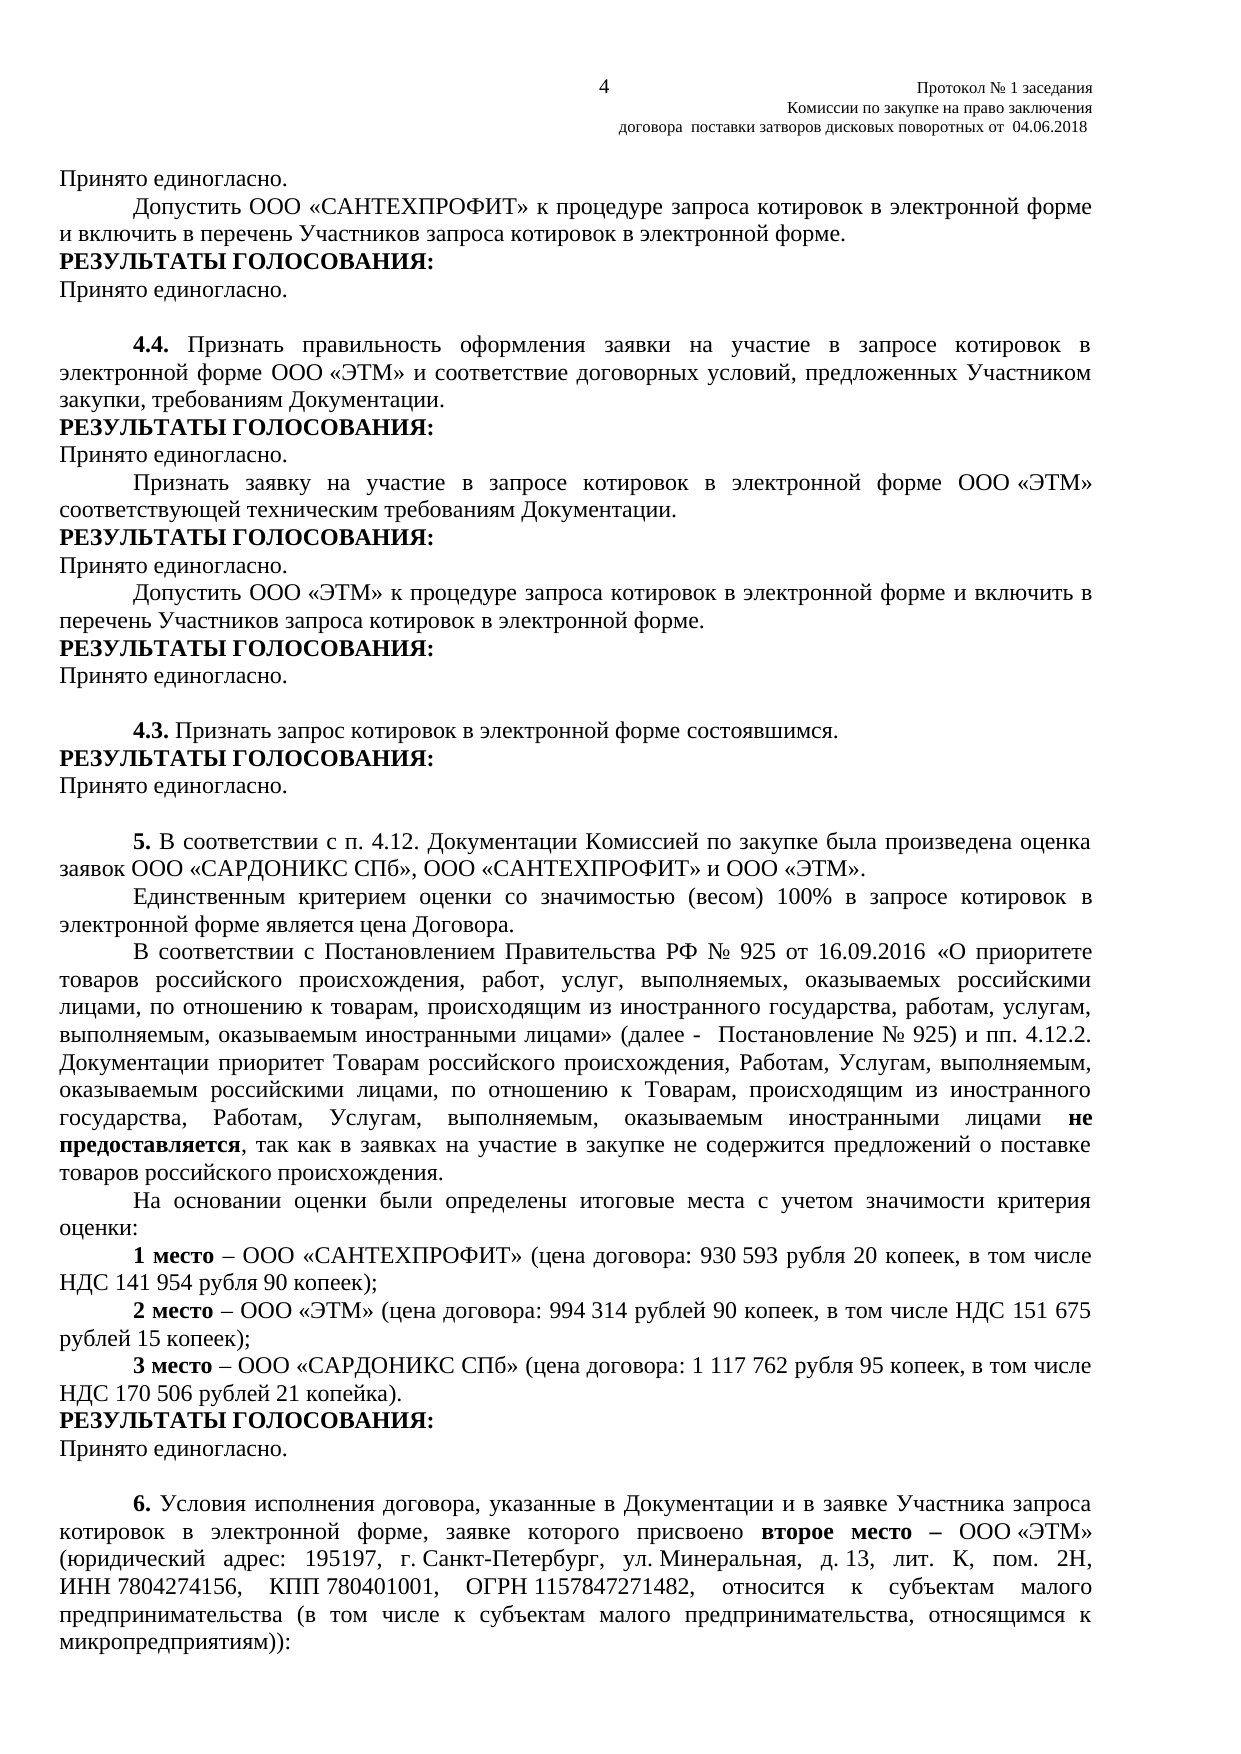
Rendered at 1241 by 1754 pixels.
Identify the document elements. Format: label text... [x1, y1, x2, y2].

text 1 место – ООО «САНТЕХПРОФИТ» (цена договора: 930 593 рубля 20 копеек, в том числе НДС 141 954 рубля 90 копеек); [59, 1241, 1092, 1296]
text Принято единогласно. [59, 164, 1092, 192]
text РЕЗУЛЬТАТЫ ГОЛОСОВАНИЯ: [59, 633, 1092, 661]
text Допустить ООО «САНТЕХПРОФИТ» к процедуре запроса котировок в электронной форме и включить в перечень Участников запроса котировок в электронной форме. [59, 192, 1092, 247]
text РЕЗУЛЬТАТЫ ГОЛОСОВАНИЯ: [59, 413, 1092, 440]
text 2 место – ООО «ЭТМ» (цена договора: 994 314 рублей 90 копеек, в том числе НДС 151 675 рублей 15 копеек); [59, 1296, 1092, 1351]
text Принято единогласно. [59, 772, 1092, 799]
text РЕЗУЛЬТАТЫ ГОЛОСОВАНИЯ: [59, 247, 1092, 275]
text Признать заявку на участие в запросе котировок в электронной форме ООО «ЭТМ» соответствующей техническим требованиям Документации. [59, 468, 1092, 523]
text 4.3. Признать запрос котировок в электронной форме состоявшимся. [59, 716, 1092, 744]
text РЕЗУЛЬТАТЫ ГОЛОСОВАНИЯ: [59, 523, 1092, 551]
text РЕЗУЛЬТАТЫ ГОЛОСОВАНИЯ: [59, 744, 1092, 772]
text В соответствии с Постановлением Правительства РФ № 925 от 16.09.2016 «О приоритете товаров российского происхождения, работ, услуг, выполняемых, оказываемых российскими лицами, по отношению к товарам, происходящим из иностранного государства, работам, услугам, выполняемым, оказываемым иностранными лицами» (далее - Постановление № 925) и пп. 4.12.2. Документации приоритет Товарам российского происхождения, Работам, Услугам, выполняемым, оказываемым российскими лицами, по отношению к Товарам, происходящим из иностранного государства, Работам, Услугам, выполняемым, оказываемым иностранными лицами не предоставляется, так как в заявках на участие в закупке не содержится предложений о поставке товаров российского происхождения. [59, 937, 1092, 1186]
text Принято единогласно. [59, 275, 1092, 302]
text Единственным критерием оценки со значимостью (весом) 100% в запросе котировок в электронной форме является цена Договора. [59, 882, 1092, 937]
text 3 место – ООО «САРДОНИКС СПб» (цена договора: 1 117 762 рубля 95 копеек, в том числе НДС 170 506 рублей 21 копейка). [59, 1351, 1092, 1406]
text 5. В соответствии с п. 4.12. Документации Комиссией по закупке была произведена оценка заявок ООО «САРДОНИКС СПб», ООО «САНТЕХПРОФИТ» и ООО «ЭТМ». [59, 827, 1092, 882]
text Принято единогласно. [59, 661, 1092, 689]
text На основании оценки были определены итоговые места с учетом значимости критерия оценки: [59, 1186, 1092, 1241]
text Принято единогласно. [59, 551, 1092, 578]
text РЕЗУЛЬТАТЫ ГОЛОСОВАНИЯ: [59, 1406, 1092, 1434]
text Принято единогласно. [59, 440, 1092, 468]
text 4.4. Признать правильность оформления заявки на участие в запросе котировок в электронной форме ООО «ЭТМ» и соответствие договорных условий, предложенных Участником закупки, требованиям Документации. [59, 330, 1092, 413]
text Допустить ООО «ЭТМ» к процедуре запроса котировок в электронной форме и включить в перечень Участников запроса котировок в электронной форме. [59, 578, 1092, 633]
text 6. Условия исполнения договора, указанные в Документации и в заявке Участника запроса котировок в электронной форме, заявке которого присвоено второе место – ООО «ЭТМ» (юридический адрес: 195197, г. Санкт-Петербург, ул. Минеральная, д. 13, лит. К, пом. 2Н, ИНН 7804274156, КПП 780401001, ОГРН 1157847271482, относится к субъектам малого предпринимательства (в том числе к субъектам малого предпринимательства, относящимся к микропредприятиям)): [59, 1489, 1092, 1655]
text Принято единогласно. [59, 1434, 1092, 1462]
